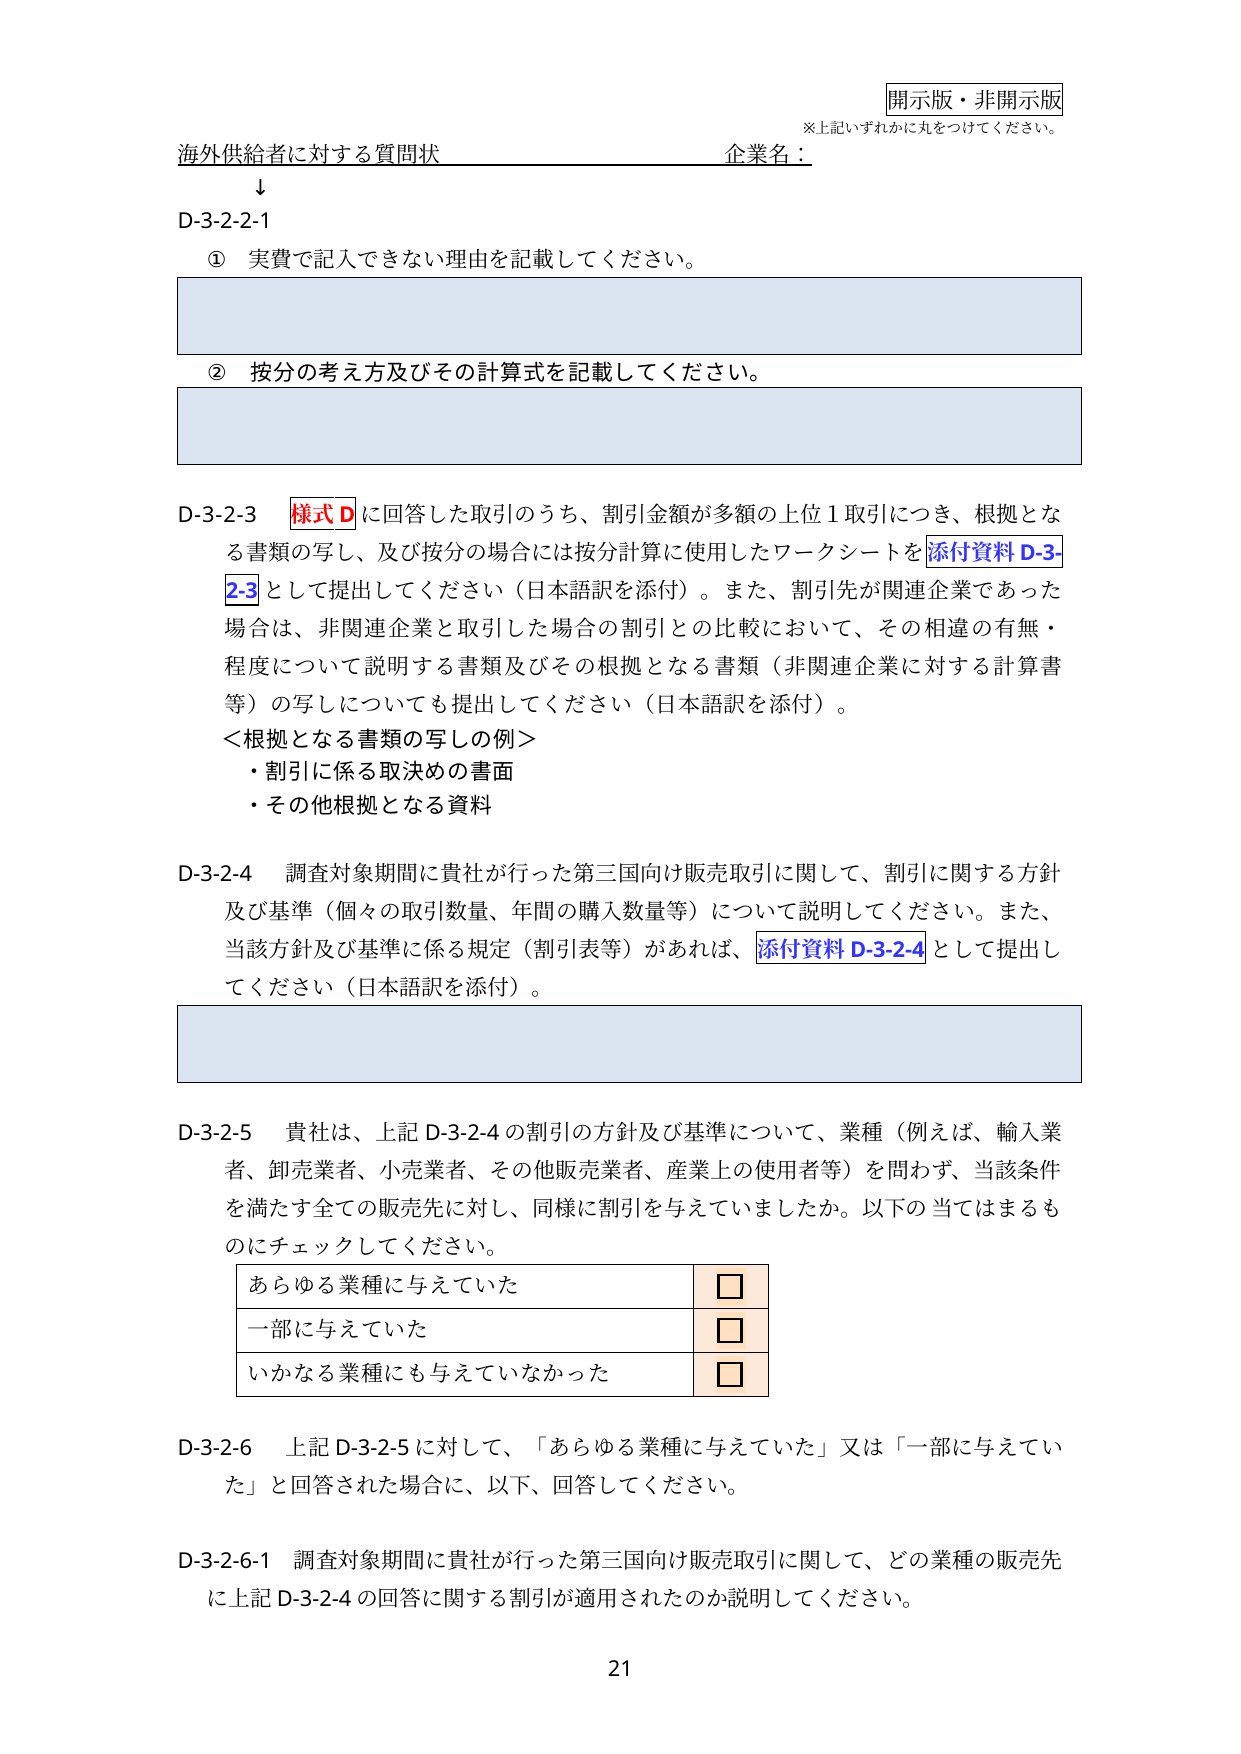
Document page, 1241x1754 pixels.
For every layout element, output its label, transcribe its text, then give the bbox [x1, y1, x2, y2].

table_header [178, 278, 1081, 354]
table_header あらゆる業種に与えていた [237, 1265, 693, 1308]
text ① 実費で記入できない理由を記載してください。 [207, 239, 1063, 277]
subtitle D-3-2-2-1 [177, 201, 1063, 239]
list 按分の考え方及びその計算式を記載してください。 [207, 355, 1063, 387]
table_cell 一部に与えていた [237, 1309, 693, 1352]
subtitle D-3-2-6-1 調査対象期間に貴社が行った第三国向け販売取引に関して、どの業種の販売先に上記D-3-2-4の回答に関する割引が適用されたのか説明してください。 [177, 1541, 1063, 1616]
subtitle 貴社は、上記D-3-2-4の割引の方針及び基準について、業種（例えば、輸入業者、卸売業者、小売業者、その他販売業者、産業上の使用者等）を問わず、当該条件を満たす全ての販売先に対し、同様に割引を与えていましたか。以下の当てはまるものにチェックしてください。 [177, 1112, 1063, 1264]
subtitle 調査対象期間に貴社が行った第三国向け販売取引に関して、割引に関する方針及び基準（個々の取引数量、年間の購入数量等）について説明してください。また、当該方針及び基準に係る規定（割引表等）があれば、添付資料D-3-2-4として提出してください（日本語訳を添付）｡ [177, 853, 1063, 1005]
text ↓ [251, 171, 1063, 201]
table_cell [694, 1309, 768, 1352]
text ＜根拠となる書類の写しの例＞ [221, 722, 1063, 754]
text ・割引に係る取決めの書面 [243, 754, 1063, 785]
table_cell いかなる業種にも与えていなかった [237, 1353, 693, 1396]
text ・その他根拠となる資料 [243, 785, 1063, 823]
subtitle 上記D-3-2-5に対して、「あらゆる業種に与えていた」又は「一部に与えていた」と回答された場合に、以下、回答してください。 [177, 1427, 1063, 1503]
table_header [694, 1265, 768, 1308]
subtitle 様式Dに回答した取引のうち、割引金額が多額の上位１取引につき、根拠となる書類の写し、及び按分の場合には按分計算に使用したワークシートを添付資料D-3-2-3として提出してください（日本語訳を添付）。また、割引先が関連企業であった場合は、非関連企業と取引した場合の割引との比較において、その相違の有無・程度について説明する書類及びその根拠となる書類（非関連企業に対する計算書等）の写しについても提出してください（日本語訳を添付）。 [177, 494, 1063, 722]
table_header [178, 1006, 1081, 1082]
table_cell [694, 1353, 768, 1396]
table_header [178, 388, 1081, 464]
